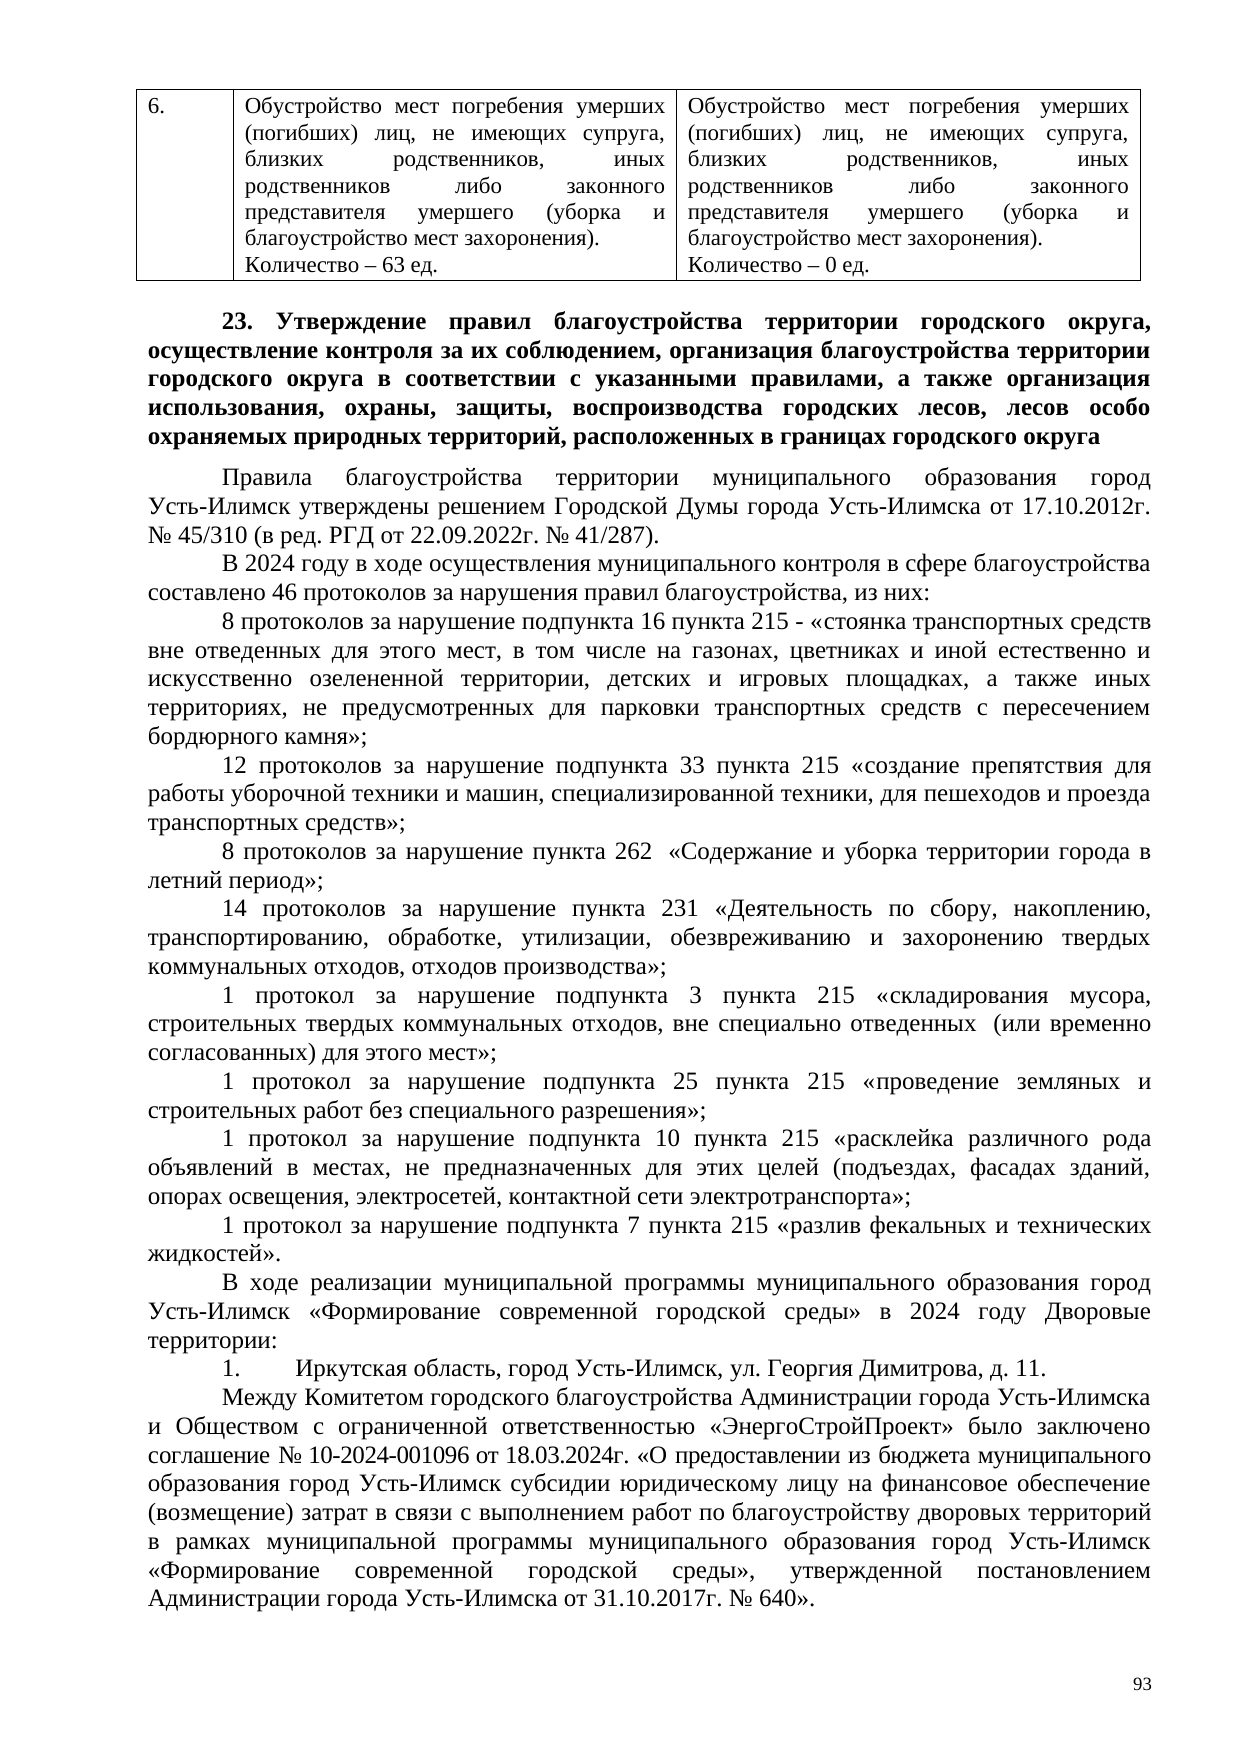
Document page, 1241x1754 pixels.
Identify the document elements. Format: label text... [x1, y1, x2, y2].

text 1 протокол за нарушение подпункта 7 пункта 215 «разлив фекальных и технических жидкостей». [148, 1210, 1152, 1267]
text 8 протоколов за нарушение пункта 262 «Содержание и уборка территории города в летний период»; [148, 836, 1152, 893]
text 1 протокол за нарушение подпункта 3 пункта 215 «складирования мусора, строительных твердых коммунальных отходов, вне специально отведенных (или временно согласованных) для этого мест»; [148, 980, 1152, 1066]
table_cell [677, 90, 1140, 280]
text В 2024 году в ходе осуществления муниципального контроля в сфере благоустройства составлено 46 протоколов за нарушения правил благоустройства, из них: [148, 548, 1152, 606]
text В ходе реализации муниципальной программы муниципального образования город Усть-Илимск «Формирование современной городской среды» в 2024 году Дворовые территории: [148, 1267, 1152, 1353]
text 14 протоколов за нарушение пункта 231 «Деятельность по сбору, накоплению, транспортированию, обработке, утилизации, обезвреживанию и захоронению твердых коммунальных отходов, отходов производства»; [148, 893, 1152, 980]
text 1 протокол за нарушение подпункта 10 пункта 215 «расклейка различного рода объявлений в местах, не предназначенных для этих целей (подъездах, фасадах зданий, опорах освещения, электросетей, контактной сети электротранспорта»; [148, 1123, 1152, 1210]
subtitle 23. Утверждение правил благоустройства территории городского округа, осуществление контроля за их соблюдением, организация благоустройства территории городского округа в соответствии с указанными правилами, а также организация использования, охраны, защиты, воспроизводства городских лесов, лесов особо охраняемых природных территорий, расположенных в границах городского округа [148, 306, 1152, 450]
text Правила благоустройства территории муниципального образования город Усть-Илимск утверждены решением Городской Думы города Усть-Илимска от 17.10.2012г. № 45/310 (в ред. РГД от 22.09.2022г. № 41/287). [148, 462, 1152, 548]
list Иркутская область, город Усть-Илимск, ул. Георгия Димитрова, д. 11. [148, 1353, 1152, 1382]
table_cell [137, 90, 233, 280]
text Между Комитетом городского благоустройства Администрации города Усть-Илимска и Обществом с ограниченной ответственностью «ЭнергоСтройПроект» было заключено соглашение № 10-2024-001096 от 18.03.2024г. «О предоставлении из бюджета муниципального образования город Усть-Илимск субсидии юридическому лицу на финансовое обеспечение (возмещение) затрат в связи с выполнением работ по благоустройству дворовых территорий в рамках муниципальной программы муниципального образования город Усть-Илимск «Формирование современной городской среды», утвержденной постановлением Администрации города Усть-Илимска от 31.10.2017г. № 640». [148, 1382, 1152, 1612]
text 1 протокол за нарушение подпункта 25 пункта 215 «проведение земляных и строительных работ без специального разрешения»; [148, 1066, 1152, 1123]
text 12 протоколов за нарушение подпункта 33 пункта 215 «создание препятствия для работы уборочной техники и машин, специализированной техники, для пешеходов и проезда транспортных средств»; [148, 750, 1152, 836]
text 8 протоколов за нарушение подпункта 16 пункта 215 - «стоянка транспортных средств вне отведенных для этого мест, в том числе на газонах, цветниках и иной естественно и искусственно озелененной территории, детских и игровых площадках, а также иных территориях, не предусмотренных для парковки транспортных средств с пересечением бордюрного камня»; [148, 606, 1152, 750]
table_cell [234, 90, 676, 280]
